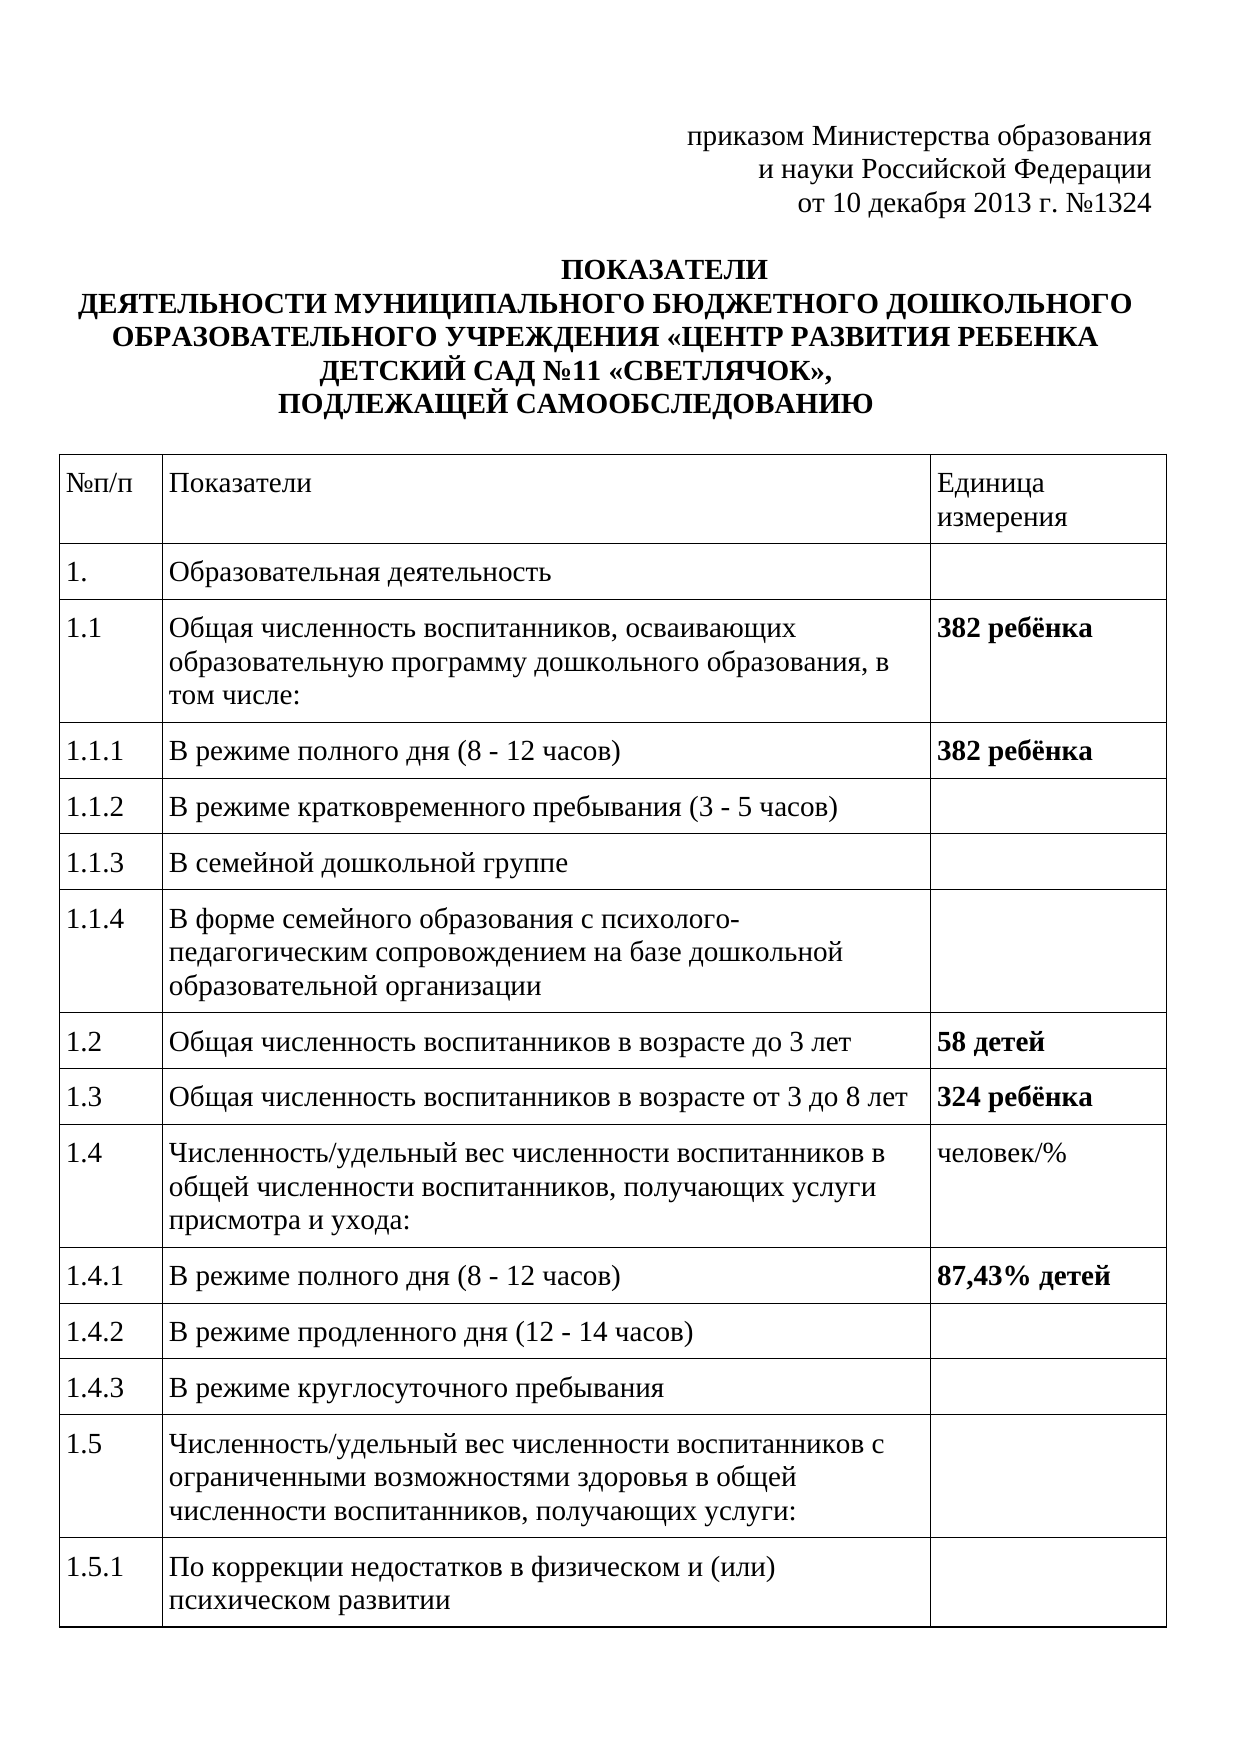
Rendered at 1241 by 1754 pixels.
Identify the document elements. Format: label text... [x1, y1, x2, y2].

table_cell 87,43% детей [931, 1248, 1166, 1302]
table_cell Численность/удельный вес численности воспитанников в общей численности воспитанников, получающих услуги присмотра и ухода: [163, 1125, 930, 1247]
text ДЕТСКИЙ САД №11 «СВЕТЛЯЧОК», [0, 353, 1152, 386]
table_cell В режиме круглосуточного пребывания [163, 1359, 930, 1414]
table_cell Общая численность воспитанников в возрасте от 3 до 8 лет [163, 1069, 930, 1124]
table_cell Общая численность воспитанников, осваивающих образовательную программу дошкольного образования, в том числе: [163, 600, 930, 722]
table_cell 1.2 [60, 1013, 162, 1068]
table_cell 1.1.2 [60, 779, 162, 833]
table_cell 1.5.1 [60, 1538, 162, 1626]
table_cell 1.1.1 [60, 723, 162, 777]
table_cell 58 детей [931, 1013, 1166, 1068]
table_cell 1.3 [60, 1069, 162, 1124]
table_cell [931, 1304, 1166, 1358]
table_cell [931, 544, 1166, 599]
table_cell В форме семейного образования с психолого-педагогическим сопровождением на базе дошкольной образовательной организации [163, 890, 930, 1012]
table_cell 382 ребёнка [931, 723, 1166, 777]
table_cell [931, 890, 1166, 1012]
table_cell [931, 1359, 1166, 1414]
table_cell 382 ребёнка [931, 600, 1166, 722]
table_cell [931, 1538, 1166, 1626]
table_cell человек/% [931, 1125, 1166, 1247]
table_cell По коррекции недостатков в физическом и (или) психическом развитии [163, 1538, 930, 1626]
table_cell 1. [60, 544, 162, 599]
table_cell Общая численность воспитанников в возрасте до 3 лет [163, 1013, 930, 1068]
text от 10 декабря 2013 г. №1324 [177, 185, 1152, 219]
text приказом Министерства образования [177, 118, 1152, 152]
table_header Единица измерения [931, 455, 1166, 543]
table_cell [931, 779, 1166, 833]
table_cell В режиме продленного дня (12 - 14 часов) [163, 1304, 930, 1358]
text и науки Российской Федерации [177, 152, 1152, 185]
table_cell Образовательная деятельность [163, 544, 930, 599]
text ПОДЛЕЖАЩЕЙ САМООБСЛЕДОВАНИЮ [0, 386, 1152, 420]
table_header Показатели [163, 455, 930, 543]
table_cell В семейной дошкольной группе [163, 834, 930, 889]
table_cell 1.4 [60, 1125, 162, 1247]
table_cell В режиме полного дня (8 - 12 часов) [163, 1248, 930, 1302]
table_cell В режиме полного дня (8 - 12 часов) [163, 723, 930, 777]
table_header №п/п [60, 455, 162, 543]
text ДЕЯТЕЛЬНОСТИ МУНИЦИПАЛЬНОГО БЮДЖЕТНОГО ДОШКОЛЬНОГО ОБРАЗОВАТЕЛЬНОГО УЧРЕЖДЕНИЯ «ЦЕНТР РАЗВИТИЯ РЕБЕНКА [59, 286, 1152, 353]
table_cell [931, 1415, 1166, 1537]
table_cell 1.4.3 [60, 1359, 162, 1414]
table_cell [931, 834, 1166, 889]
table_cell Численность/удельный вес численности воспитанников с ограниченными возможностями здоровья в общей численности воспитанников, получающих услуги: [163, 1415, 930, 1537]
table_cell 1.5 [60, 1415, 162, 1537]
table_cell 1.4.2 [60, 1304, 162, 1358]
table_cell 1.1 [60, 600, 162, 722]
table_cell 324 ребёнка [931, 1069, 1166, 1124]
table_cell 1.1.4 [60, 890, 162, 1012]
text ПОКАЗАТЕЛИ [177, 252, 1152, 286]
table_cell В режиме кратковременного пребывания (3 - 5 часов) [163, 779, 930, 833]
table_cell 1.4.1 [60, 1248, 162, 1302]
table_cell 1.1.3 [60, 834, 162, 889]
